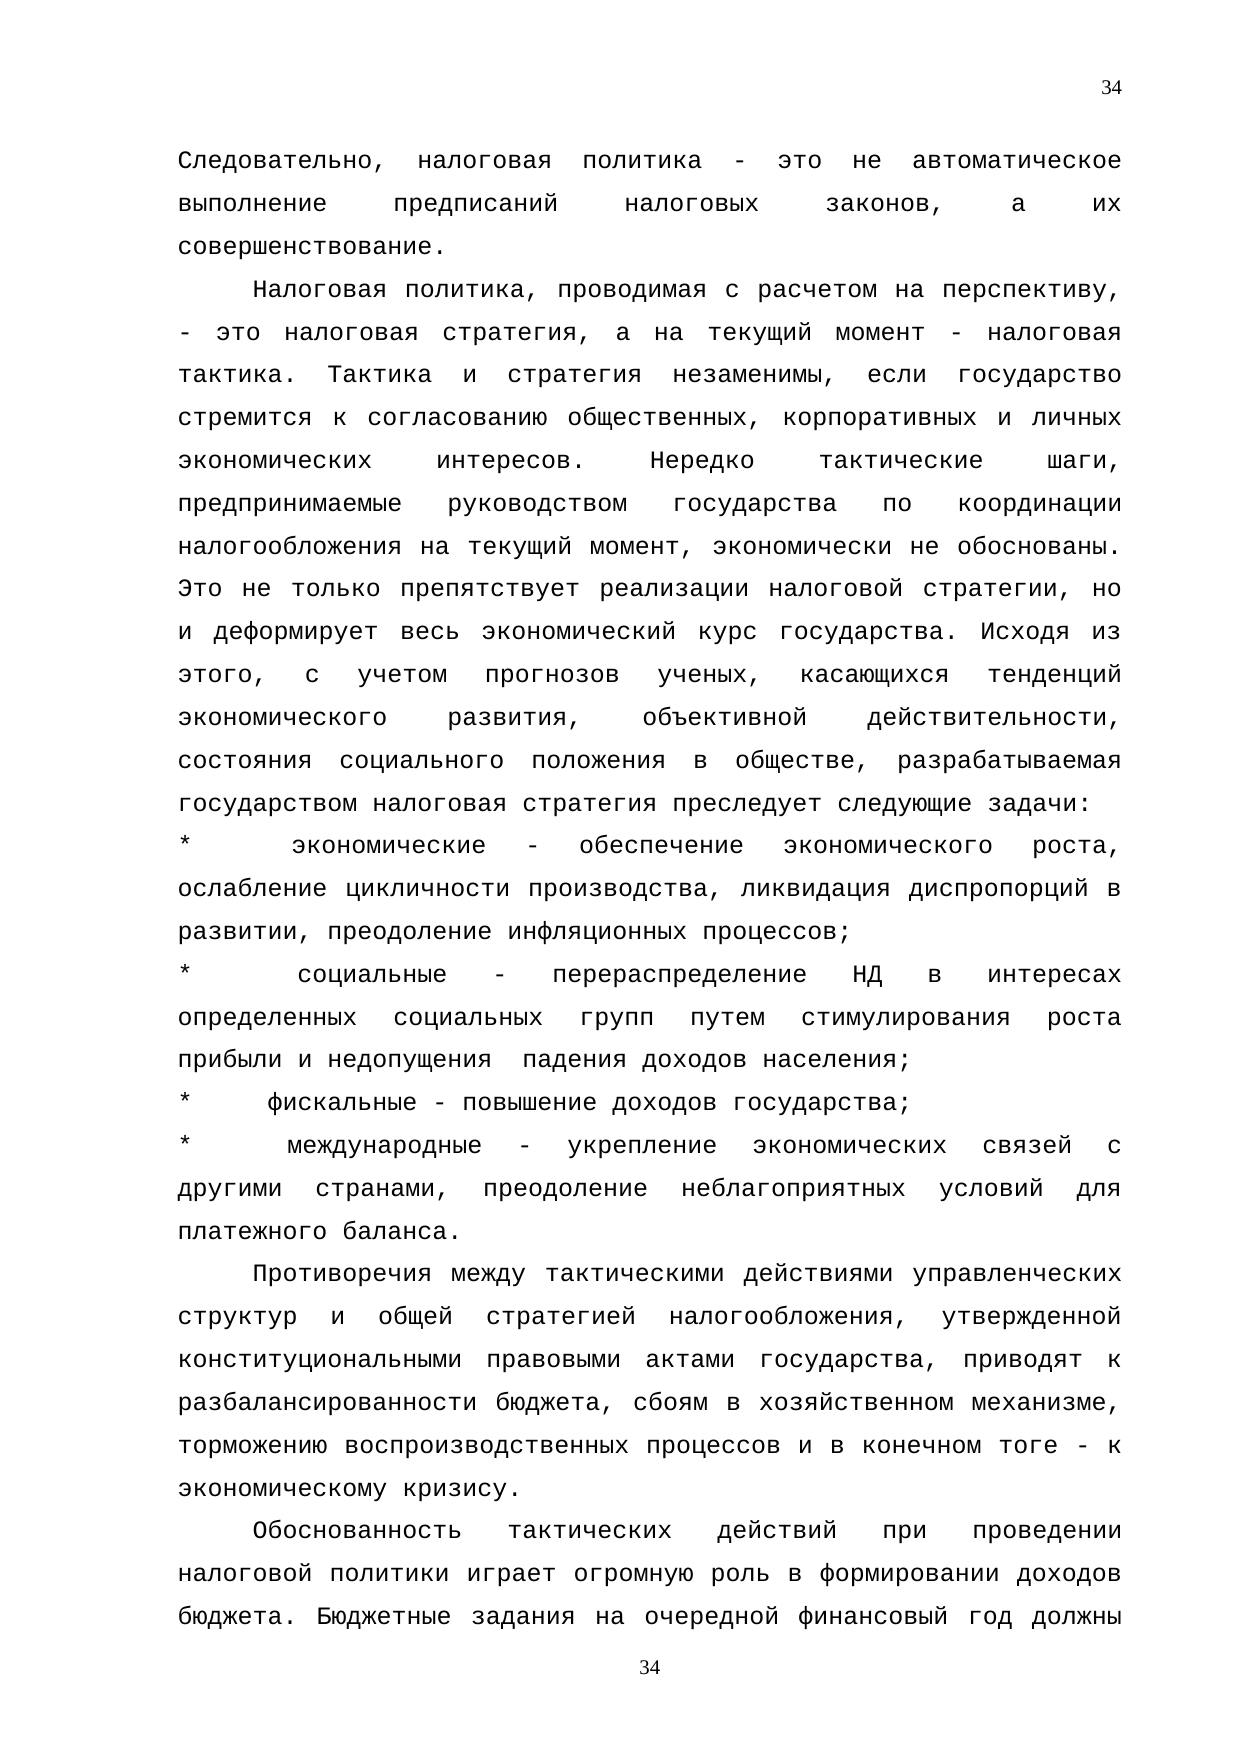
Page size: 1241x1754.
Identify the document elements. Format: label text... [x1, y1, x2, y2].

list фискальные - повышение доходов государства; [177, 1089, 1122, 1118]
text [177, 148, 1122, 262]
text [177, 1518, 1122, 1632]
list экономические - обеспечение экономического роста, ослабление цикличности производства, ликвидация диспропорций в развитии, преодоление инфляционных процессов; [177, 833, 1122, 947]
text Противоречия между тактическими действиями управленческих структур и общей стратегией налогообложения, утвержденной конституциональными правовыми актами государства, приводят к разбалансированности бюджета, сбоям в хозяйственном механизме, торможению воспроизводственных процессов и в конечном тоге - к экономическому кризису. [177, 1261, 1122, 1503]
list международные - укрепление экономических связей с другими странами, преодоление неблагоприятных условий для платежного баланса. [177, 1132, 1122, 1247]
list социальные - перераспределение НД в интересах определенных социальных групп путем стимулирования роста прибыли и недопущения падения доходов населения; [177, 961, 1122, 1075]
text Налоговая политика, проводимая с расчетом на перспективу, - это налоговая стратегия, а на текущий момент - налоговая тактика. Тактика и стратегия незаменимы, если государство стремится к согласованию общественных, корпоративных и личных экономических интересов. Нередко тактические шаги, предпринимаемые руководством государства по координации налогообложения на текущий момент, экономически не обоснованы. Это не только препятствует реализации налоговой стратегии, но и деформирует весь экономический курс государства. Исходя из этого, с учетом прогнозов ученых, касающихся тенденций экономического развития, объективной действительности, состояния социального положения в обществе, разрабатываемая государством налоговая стратегия преследует следующие задачи: [177, 276, 1122, 818]
